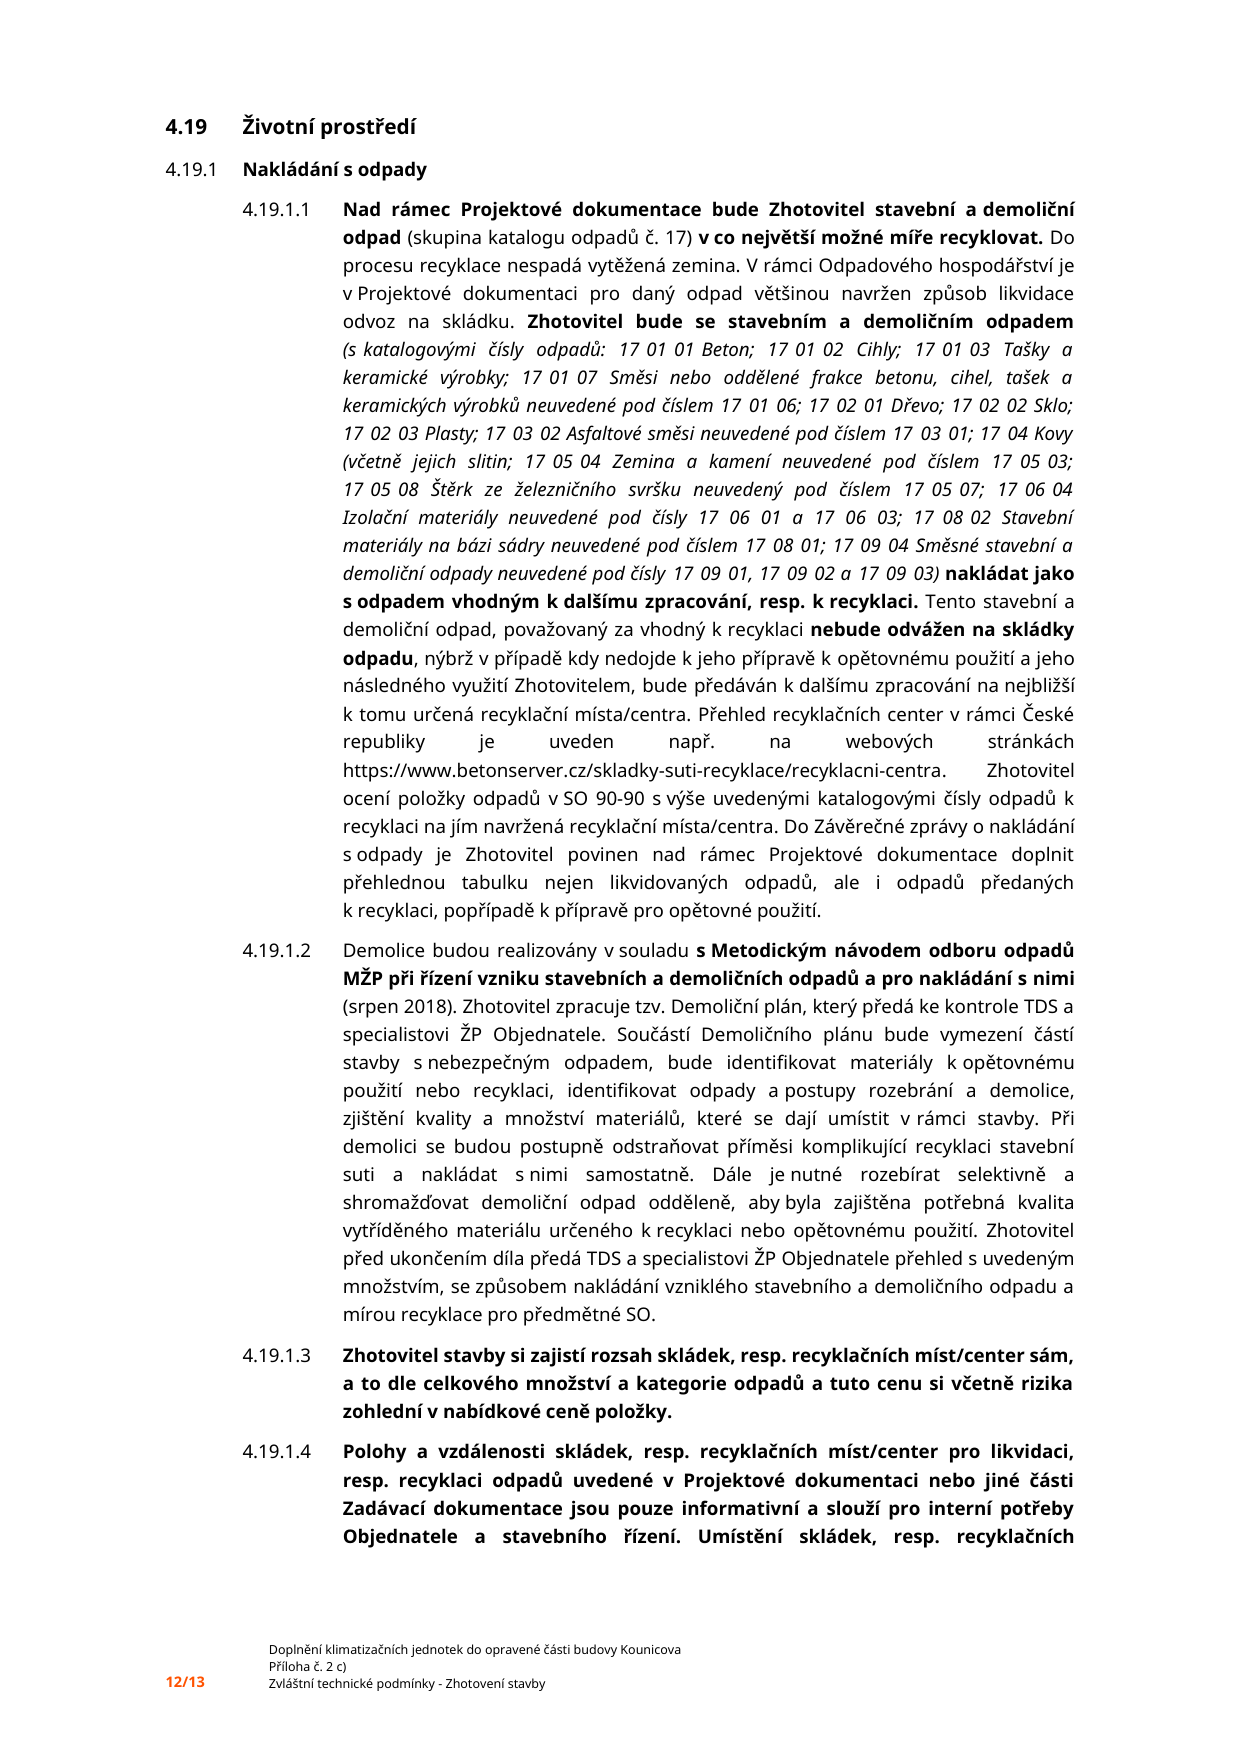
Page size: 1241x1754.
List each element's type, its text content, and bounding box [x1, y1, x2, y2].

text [242, 1439, 1075, 1548]
text Životní prostředí [165, 112, 1075, 141]
text Demolice budou realizovány v souladu s Metodickým návodem odboru odpadů MŽP při řízení vzniku stavebních a demoličních odpadů a pro nakládání s nimi (srpen 2018). Zhotovitel zpracuje tzv. Demoliční plán, který předá ke kontrole TDS a specialistovi ŽP Objednatele. Součástí Demoličního plánu bude vymezení částí stavby s nebezpečným odpadem, bude identifikovat materiály k opětovnému použití nebo recyklaci, identifikovat odpady a postupy rozebrání a demolice, zjištění kvality a množství materiálů, které se dají umístit v rámci stavby. Při demolici se budou postupně odstraňovat příměsi komplikující recyklaci stavební suti a nakládat s nimi samostatně. Dále je nutné rozebírat selektivně a shromažďovat demoliční odpad odděleně, aby byla zajištěna potřebná kvalita vytříděného materiálu určeného k recyklaci nebo opětovnému použití. Zhotovitel před ukončením díla předá TDS a specialistovi ŽP Objednatele přehled s uvedeným množstvím, se způsobem nakládání vzniklého stavebního a demoličního odpadu a mírou recyklace pro předmětné SO. [242, 937, 1075, 1327]
text Nad rámec Projektové dokumentace bude Zhotovitel stavební a demoliční odpad (skupina katalogu odpadů č. 17) v co největší možné míře recyklovat. Do procesu recyklace nespadá vytěžená zemina. V rámci Odpadového hospodářství je v Projektové dokumentaci pro daný odpad většinou navržen způsob likvidace odvoz na skládku. Zhotovitel bude se stavebním a demoličním odpadem (s katalogovými čísly odpadů: 17 01 01 Beton; 17 01 02 Cihly; 17 01 03 Tašky a keramické výrobky; 17 01 07 Směsi nebo oddělené frakce betonu, cihel, tašek a keramických výrobků neuvedené pod číslem 17 01 06; 17 02 01 Dřevo; 17 02 02 Sklo; 17 02 03 Plasty; 17 03 02 Asfaltové směsi neuvedené pod číslem 17 03 01; 17 04 Kovy (včetně jejich slitin; 17 05 04 Zemina a kamení neuvedené pod číslem 17 05 03; 17 05 08 Štěrk ze železničního svršku neuvedený pod číslem 17 05 07; 17 06 04 Izolační materiály neuvedené pod čísly 17 06 01 a 17 06 03; 17 08 02 Stavební materiály na bázi sádry neuvedené pod číslem 17 08 01; 17 09 04 Směsné stavební a demoliční odpady neuvedené pod čísly 17 09 01, 17 09 02 a 17 09 03) nakládat jako s odpadem vhodným k dalšímu zpracování, resp. k recyklaci. Tento stavební a demoliční odpad, považovaný za vhodný k recyklaci nebude odvážen na skládky odpadu, nýbrž v případě kdy nedojde k jeho přípravě k opětovnému použití a jeho následného využití Zhotovitelem, bude předáván k dalšímu zpracování na nejbližší k tomu určená recyklační místa/centra. Přehled recyklačních center v rámci České republiky je uveden např. na webových stránkách https://www.betonserver.cz/skladky-suti-recyklace/recyklacni-centra. Zhotovitel ocení položky odpadů v SO 90-90 s výše uvedenými katalogovými čísly odpadů k recyklaci na jím navržená recyklační místa/centra. Do Závěrečné zprávy o nakládání s odpady je Zhotovitel povinen nad rámec Projektové dokumentace doplnit přehlednou tabulku nejen likvidovaných odpadů, ale i odpadů předaných k recyklaci, popřípadě k přípravě pro opětovné použití. [242, 196, 1075, 922]
text Zhotovitel stavby si zajistí rozsah skládek, resp. recyklačních míst/center sám, a to dle celkového množství a kategorie odpadů a tuto cenu si včetně rizika zohlední v nabídkové ceně položky. [242, 1342, 1075, 1424]
text Nakládání s odpady [165, 156, 1075, 181]
